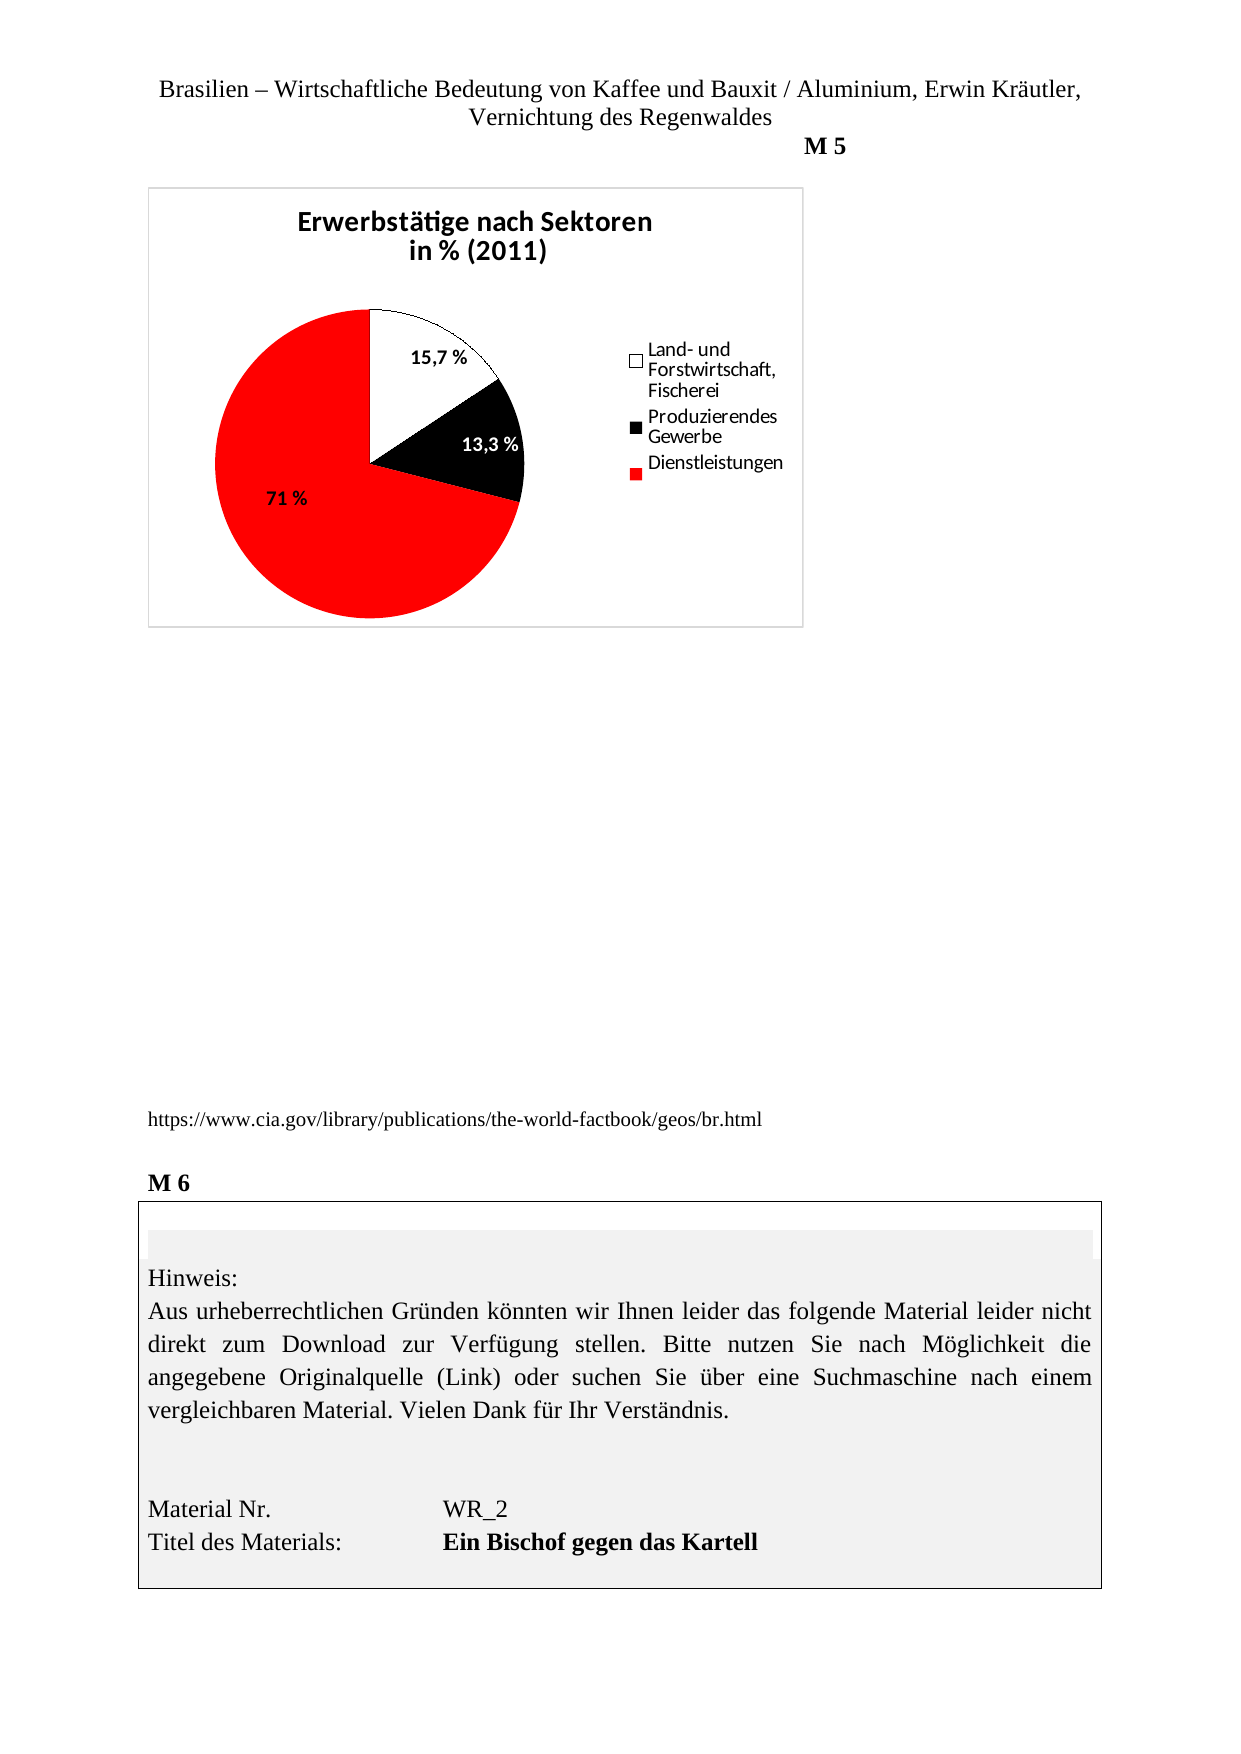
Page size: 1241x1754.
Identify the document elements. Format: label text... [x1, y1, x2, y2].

text M 5 [148, 131, 1093, 661]
text Hinweis: [139, 1260, 1101, 1292]
text Material Nr. WR_2 [139, 1491, 1101, 1523]
text M 6 [148, 1168, 1093, 1196]
text https://www.cia.gov/library/publications/the-world-factbook/geos/br.html [148, 1107, 1093, 1131]
text Titel des Materials: Ein Bischof gegen das Kartell [139, 1524, 1101, 1556]
text Aus urheberrechtlichen Gründen könnten wir Ihnen leider das folgende Material leider nicht direkt zum Download zur Verfügung stellen. Bitte nutzen Sie nach Möglichkeit die angegebene Originalquelle (Link) oder suchen Sie über eine Suchmaschine nach einem vergleichbaren Material. Vielen Dank für Ihr Verständnis. [139, 1293, 1101, 1424]
